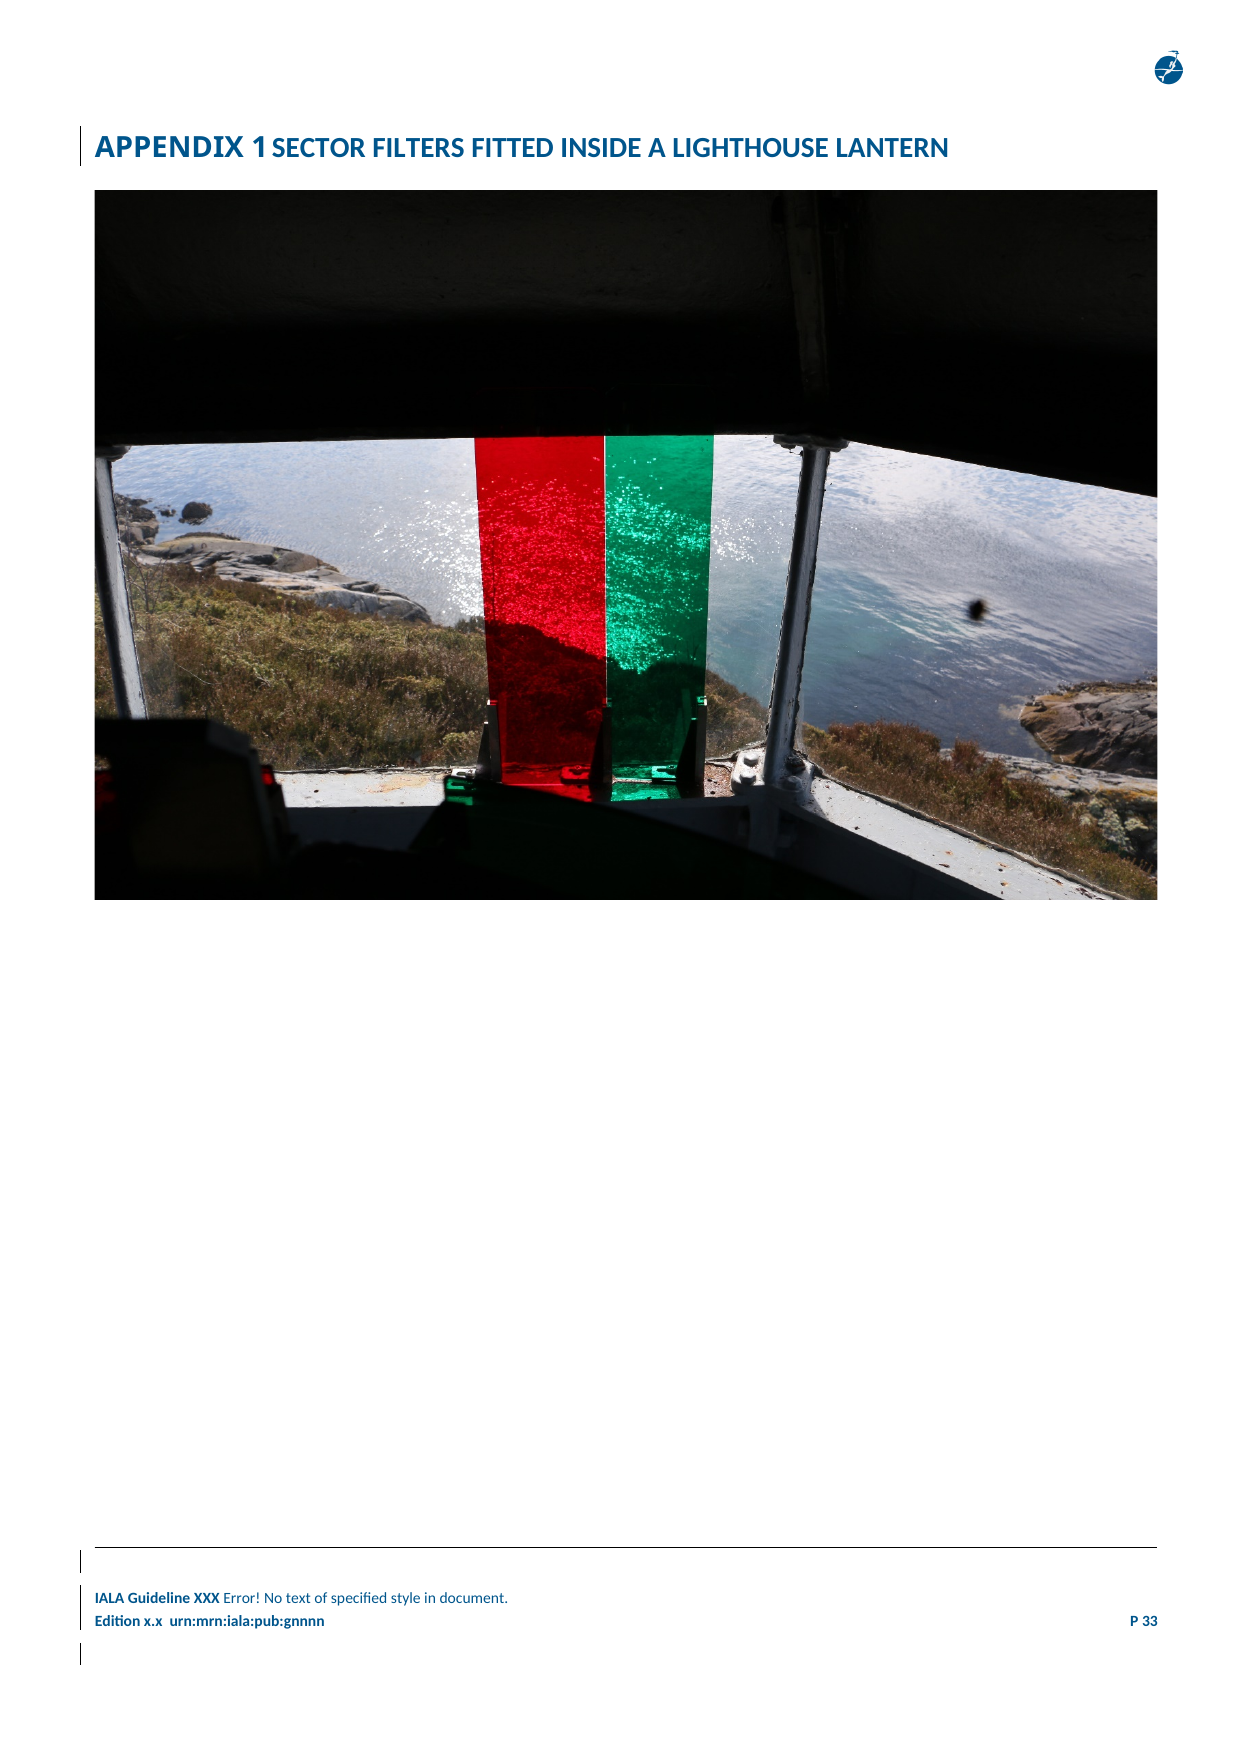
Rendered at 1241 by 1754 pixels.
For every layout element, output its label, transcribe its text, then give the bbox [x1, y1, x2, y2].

picture [1123, 0, 1241, 119]
picture [94, 190, 1158, 900]
title Sector filters fitted inside a lighthouse lantern [94, 126, 1157, 166]
